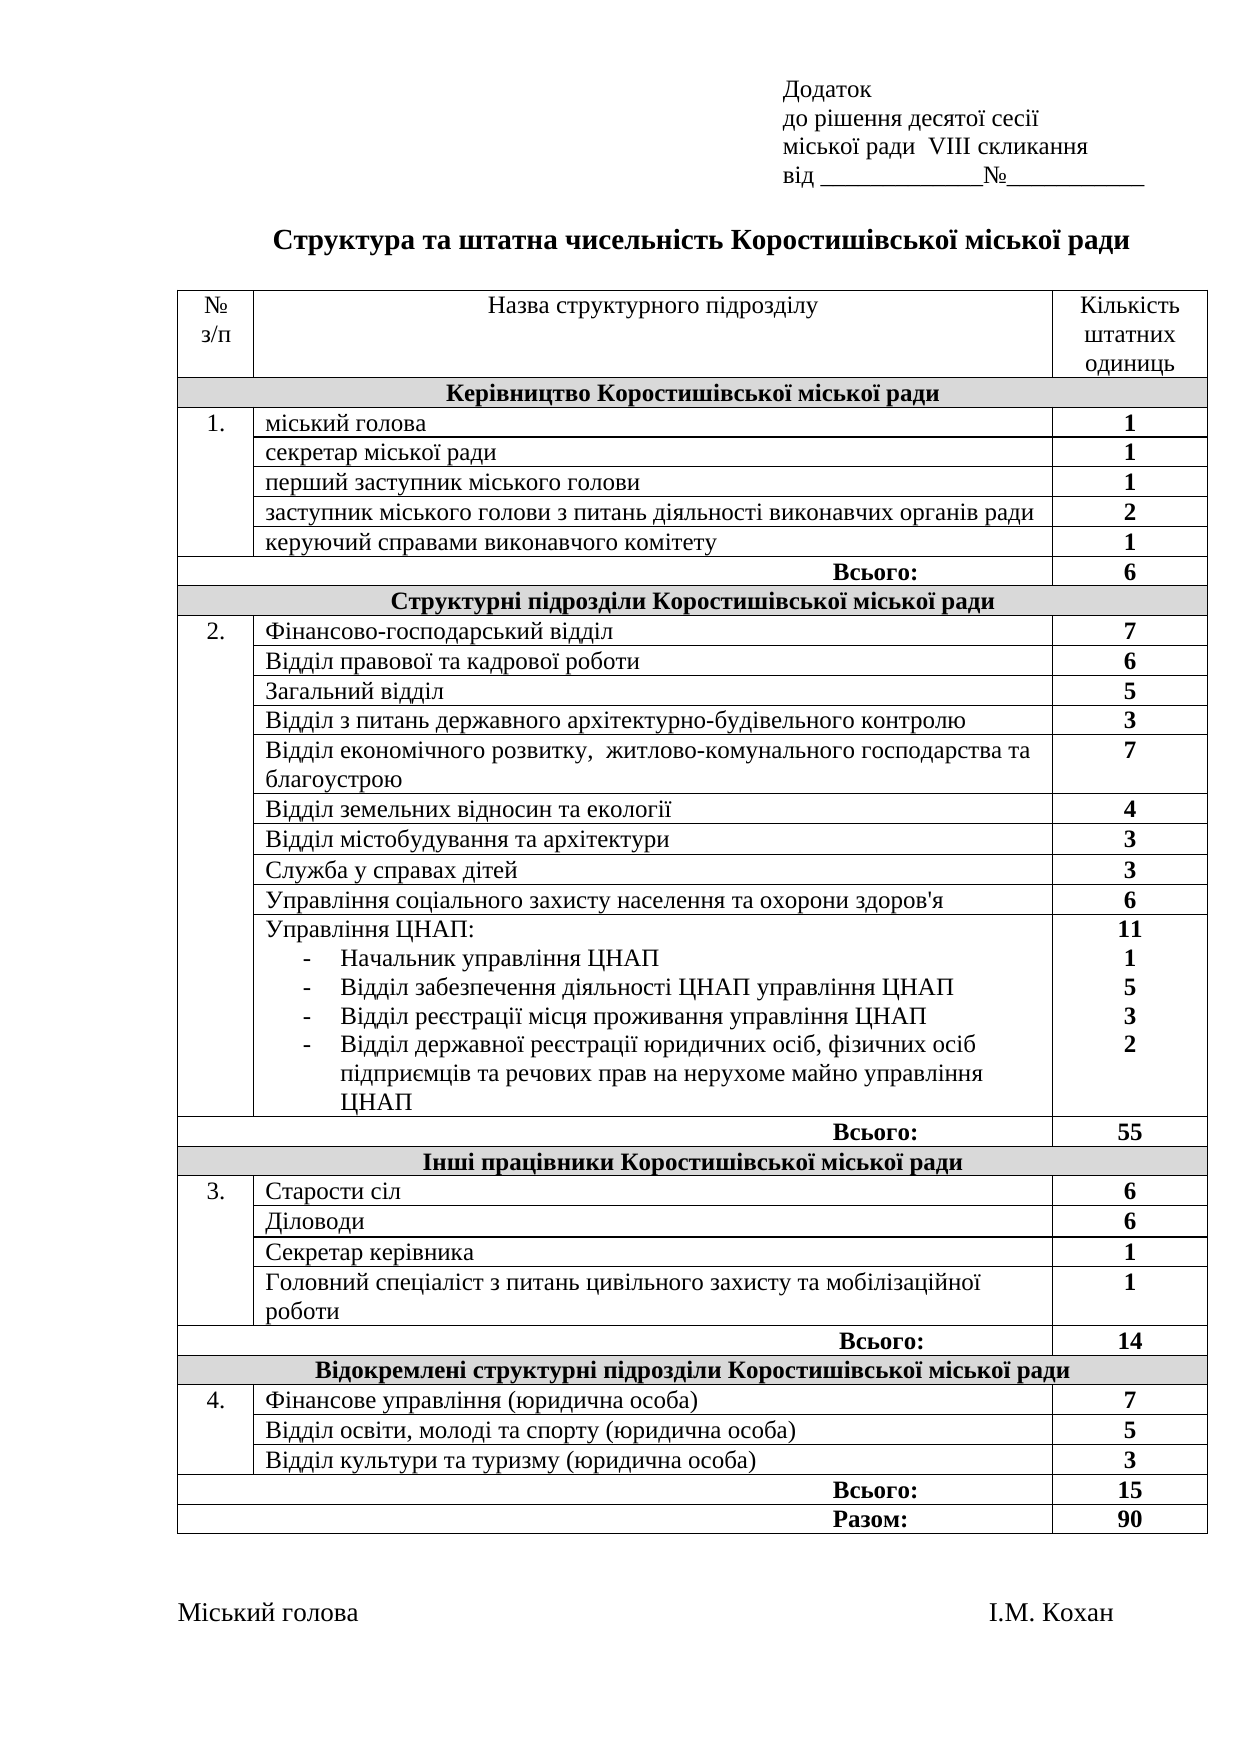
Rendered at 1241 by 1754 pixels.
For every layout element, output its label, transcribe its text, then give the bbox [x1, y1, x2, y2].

table_cell 1 [1053, 438, 1207, 466]
table_cell Управління ЦНАП: Начальник управління ЦНАП Відділ забезпечення діяльності ЦНАП управління ЦНАП Відділ реєстрації місця проживання управління ЦНАП Відділ державної реєстрації юридичних осіб, фізичних осіб підприємців та речових прав на нерухоме майно управління ЦНАП [254, 915, 1052, 1116]
table_header № з/п [178, 291, 253, 377]
table_cell 6 [1053, 885, 1207, 913]
text до рішення десятої сесії [783, 103, 1152, 131]
table_cell 5 [1053, 1415, 1207, 1444]
table_cell Керівництво Коростишівської міської ради [178, 378, 1207, 407]
text міської ради VIII скликання [783, 131, 1152, 160]
table_cell Всього: [178, 557, 1052, 585]
table_cell Структурні підрозділи Коростишівської міської ради [178, 586, 1207, 615]
table_cell 7 [1053, 616, 1207, 645]
table_cell 3 [1053, 706, 1207, 734]
table_cell 55 [1053, 1117, 1207, 1146]
table_cell 3. [178, 1176, 253, 1325]
table_header Кількість штатних одиниць [1053, 291, 1207, 377]
table_cell Відділ економічного розвитку, житлово-комунального господарства та благоустрою [254, 735, 1052, 793]
table_header Назва структурного підрозділу [254, 291, 1052, 377]
table_cell Разом: [178, 1505, 1052, 1533]
table_cell керуючий справами виконавчого комітету [254, 527, 1052, 556]
table_cell Інші працівники Коростишівської міської ради [178, 1147, 1207, 1175]
table_cell 1 [1053, 1267, 1207, 1325]
table_cell Управління соціального захисту населення та охорони здоров'я [254, 885, 1052, 913]
table_cell заступник міського голови з питань діяльності виконавчих органів ради [254, 497, 1052, 526]
table_cell Відділ з питань державного архітектурно-будівельного контролю [254, 706, 1052, 734]
table_cell 2 [1053, 497, 1207, 526]
table_cell Відділ правової та кадрової роботи [254, 646, 1052, 675]
table_cell 1 [1053, 527, 1207, 556]
table_cell перший заступник міського голови [254, 467, 1052, 496]
table_cell 6 [1053, 1206, 1207, 1236]
table_cell Діловоди [254, 1206, 1052, 1236]
table_cell 7 [1053, 1385, 1207, 1414]
text Міський голова І.М. Кохан [177, 1597, 1152, 1628]
table_cell Секретар керівника [254, 1238, 1052, 1266]
table_cell 11 1 5 3 2 [1053, 915, 1207, 1116]
table_cell Всього: [178, 1326, 1052, 1354]
table_cell 5 [1053, 676, 1207, 704]
table_cell 2. [178, 616, 253, 1116]
table_cell 6 [1053, 1176, 1207, 1205]
table_cell 3 [1053, 855, 1207, 884]
table_cell Відділ освіти, молоді та спорту (юридична особа) [254, 1415, 1052, 1444]
table_cell Всього: [178, 1475, 1052, 1503]
table_cell Головний спеціаліст з питань цивільного захисту та мобілізаційної роботи [254, 1267, 1052, 1325]
table_cell секретар міської ради [254, 438, 1052, 466]
table_cell 7 [1053, 735, 1207, 793]
table_cell 14 [1053, 1326, 1207, 1354]
table_cell Всього: [178, 1117, 1052, 1146]
table_cell Відділ культури та туризму (юридична особа) [254, 1445, 1052, 1474]
table_cell Відділ земельних відносин та екології [254, 794, 1052, 823]
table_cell 1 [1053, 467, 1207, 496]
text від _____________№___________ [783, 160, 1152, 189]
table_cell 1. [178, 408, 253, 556]
table_cell міський голова [254, 408, 1052, 436]
table_cell Фінансово-господарський відділ [254, 616, 1052, 645]
table_cell 6 [1053, 557, 1207, 585]
table_cell 1 [1053, 408, 1207, 436]
text Додаток [783, 74, 1152, 103]
table_cell Відокремлені структурні підрозділи Коростишівської міської ради [178, 1356, 1207, 1384]
table_cell Служба у справах дітей [254, 855, 1052, 884]
table_cell Старости сіл [254, 1176, 1052, 1205]
table_cell 15 [1053, 1475, 1207, 1503]
table_cell Загальний відділ [254, 676, 1052, 704]
table_cell 6 [1053, 646, 1207, 675]
table_cell Фінансове управління (юридична особа) [254, 1385, 1052, 1414]
table_cell 3 [1053, 1445, 1207, 1474]
table_cell 3 [1053, 824, 1207, 854]
table_cell 4. [178, 1385, 253, 1474]
table_cell Відділ містобудування та архітектури [254, 824, 1052, 854]
table_cell 1 [1053, 1238, 1207, 1266]
table_cell 90 [1053, 1505, 1207, 1533]
text Структура та штатна чисельність Коростишівської міської ради [177, 222, 1152, 256]
table_cell 4 [1053, 794, 1207, 823]
